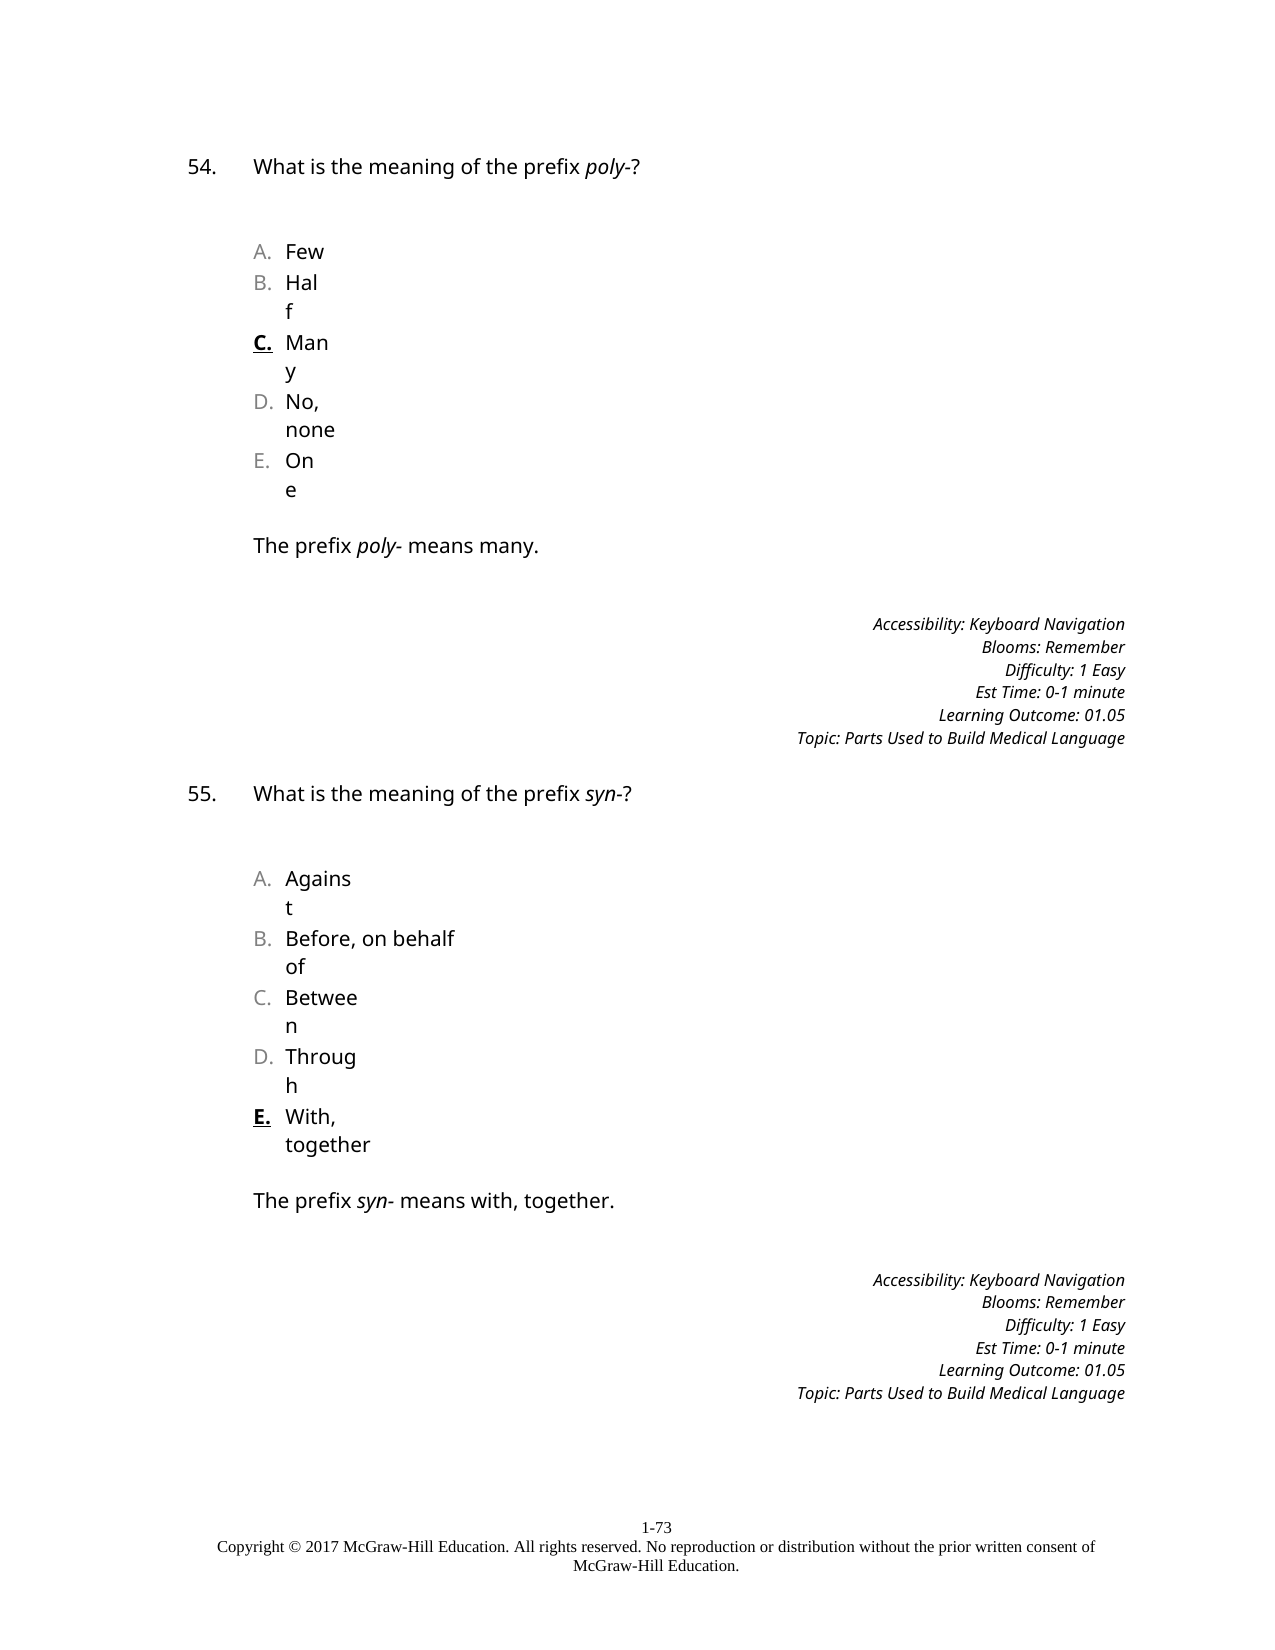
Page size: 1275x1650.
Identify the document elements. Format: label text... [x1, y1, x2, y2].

table_header Accessibility: Keyboard Navigation Blooms: Remember Difficulty: 1 Easy Est Time: 0-1 minute Learning Outcome: 01.05 Topic: Parts Used to Build Medical Language [188, 1268, 1125, 1432]
table_header 54. [188, 153, 253, 587]
table_header What is the meaning of the prefix poly-? The prefix poly- means many. [253, 153, 1125, 587]
table_header Accessibility: Keyboard Navigation Blooms: Remember Difficulty: 1 Easy Est Time: 0-1 minute Learning Outcome: 01.05 Topic: Parts Used to Build Medical Language [188, 613, 1125, 777]
table_header What is the meaning of the prefix syn-? The prefix syn- means with, together. [253, 780, 1125, 1243]
table_header 55. [188, 780, 253, 1243]
